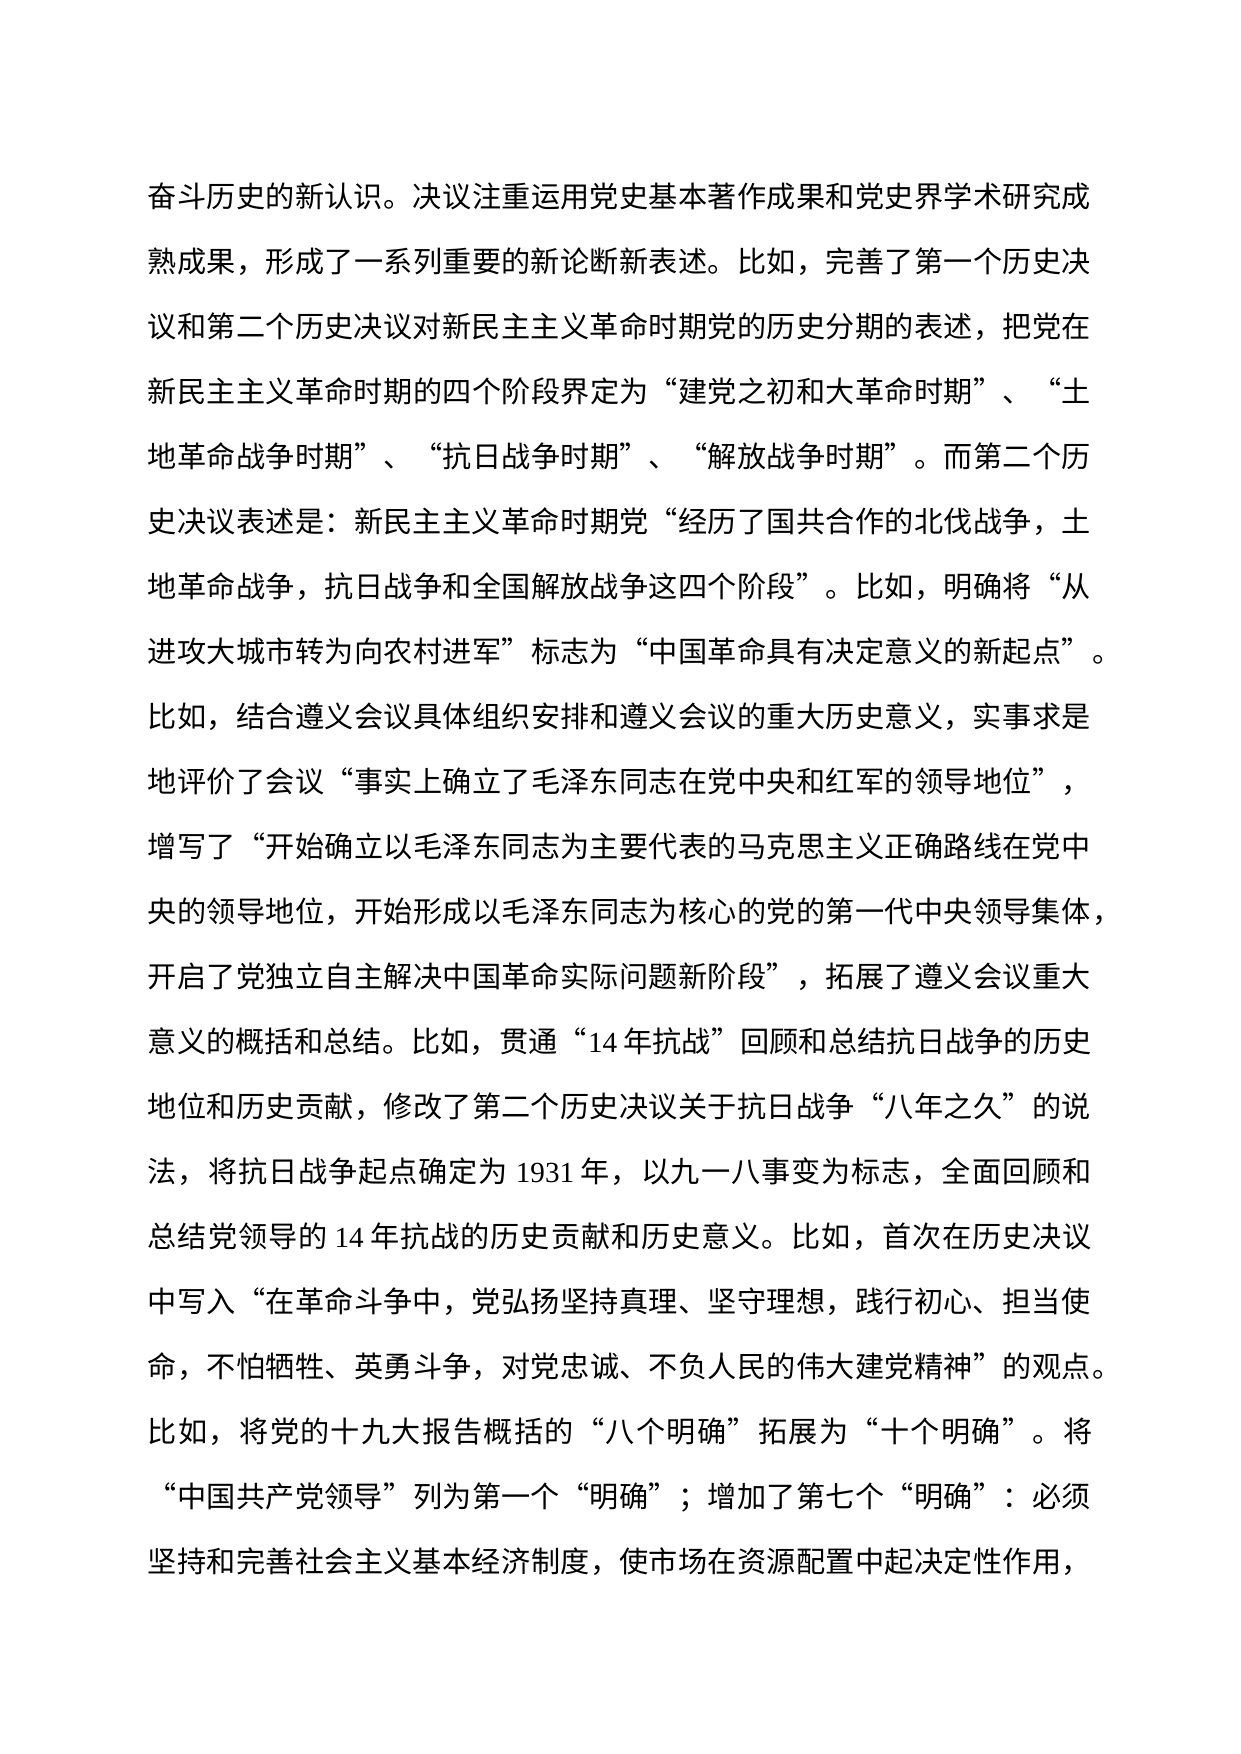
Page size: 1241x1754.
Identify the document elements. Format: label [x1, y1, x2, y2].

text [148, 162, 1092, 1592]
